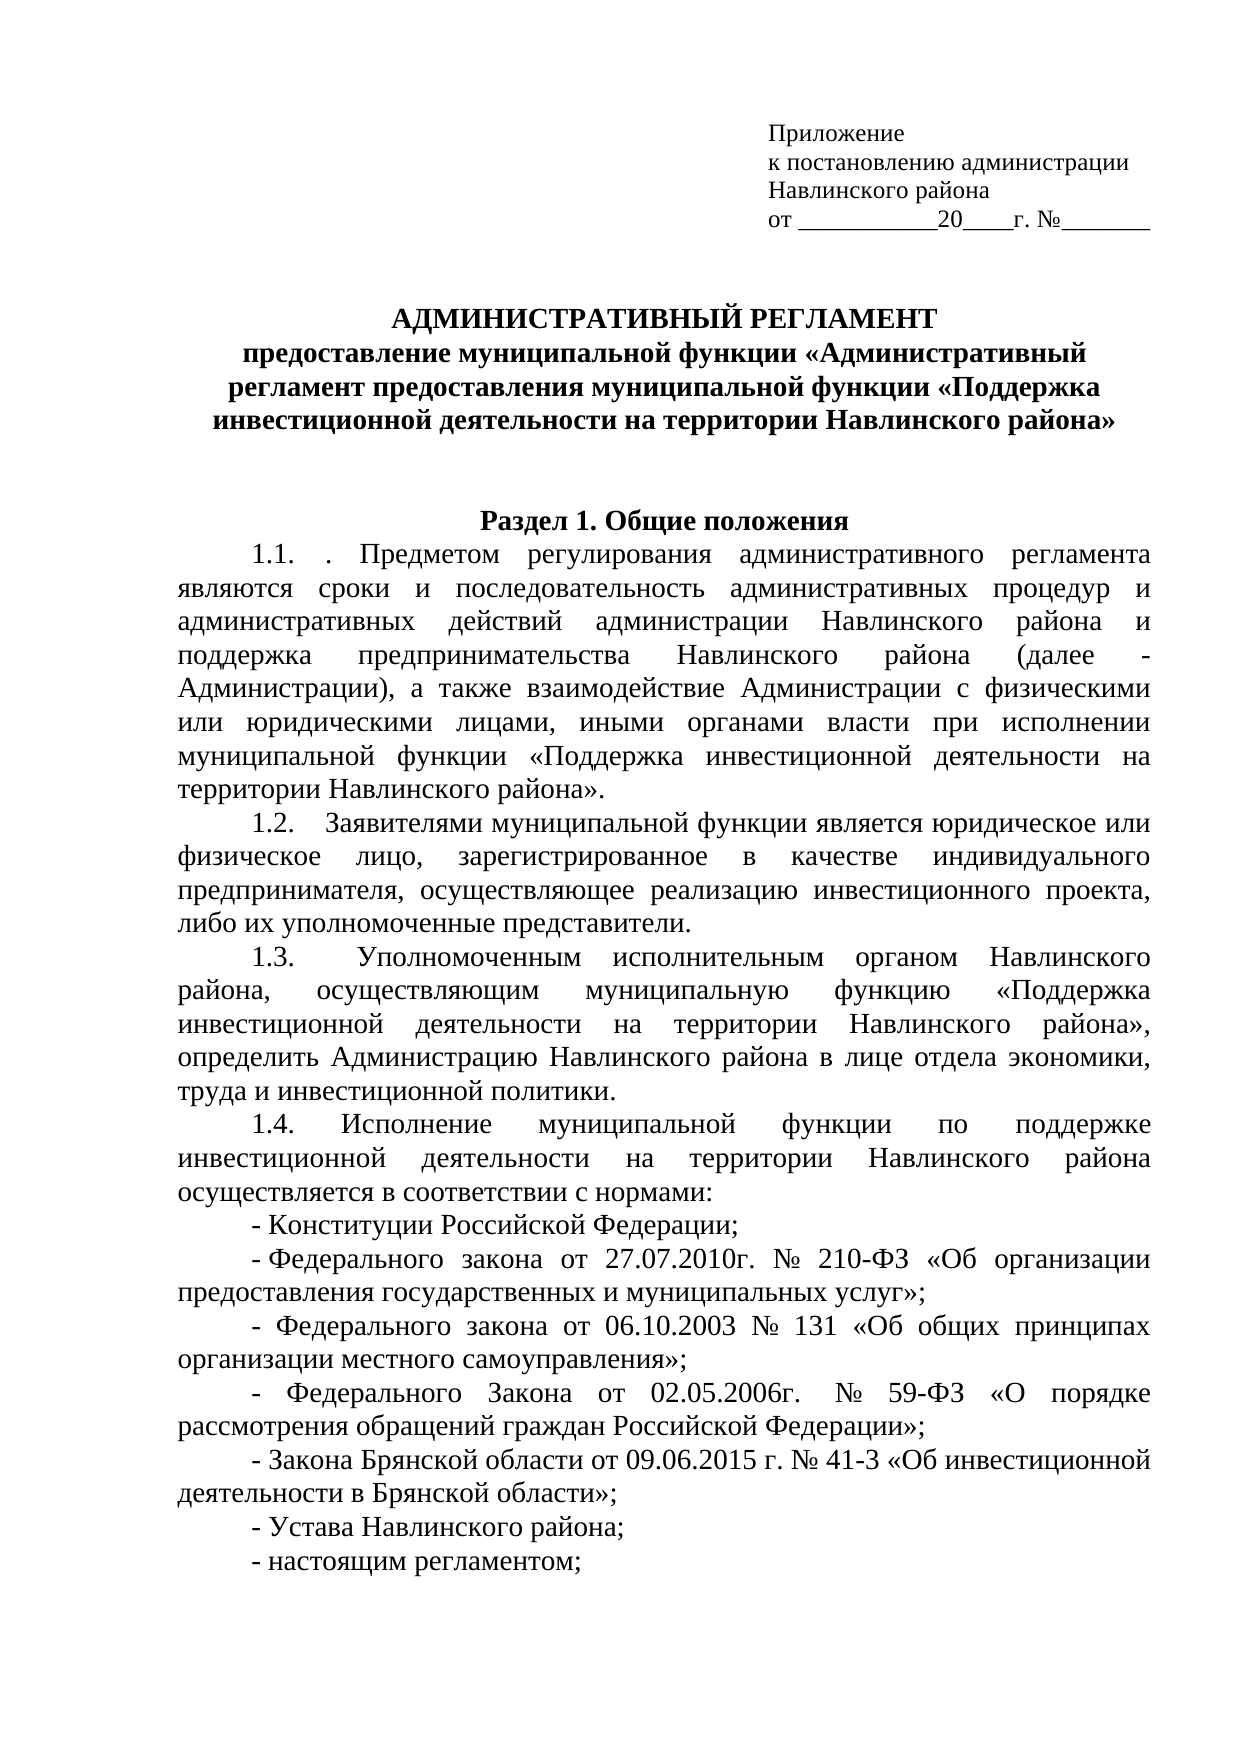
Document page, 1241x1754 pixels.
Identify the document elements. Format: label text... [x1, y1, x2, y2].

list Заявителями муниципальной функции является юридическое или физическое лицо, зарегистрированное в качестве индивидуального предпринимателя, осуществляющее реализацию инвестиционного проекта, либо их уполномоченные представители. [177, 805, 1152, 939]
list . Предметом регулирования административного регламента являются сроки и последовательность административных процедур и административных действий администрации Навлинского района и поддержка предпринимательства Навлинского района (далее - Администрации), а также взаимодействие Администрации с физическими или юридическими лицами, иными органами власти при исполнении муниципальной функции «Поддержка инвестиционной деятельности на территории Навлинского района». [177, 536, 1152, 805]
text - настоящим регламентом; [177, 1543, 1152, 1576]
text - Конституции Российской Федерации; [177, 1207, 1152, 1241]
text - Закона Брянской области от 09.06.2015 г. № 41-3 «Об инвестиционной деятельности в Брянской области»; [177, 1442, 1152, 1509]
text Раздел 1. Общие положения [177, 503, 1152, 536]
text АДМИНИСТРАТИВНЫЙ РЕГЛАМЕНТ [177, 302, 1152, 335]
text Приложение [768, 118, 1152, 147]
text 1.3. Уполномоченным исполнительным органом Навлинского района, осуществляющим муниципальную функцию «Поддержка инвестиционной деятельности на территории Навлинского района», определить Администрацию Навлинского района в лице отдела экономики, труда и инвестиционной политики. [177, 939, 1152, 1107]
text от ___________20____г. №_______ [768, 204, 1152, 233]
text Навлинского района [768, 176, 1152, 204]
text - Федерального закона от 06.10.2003 № 131 «Об общих принципах организации местного самоуправления»; [177, 1308, 1152, 1375]
text - Устава Навлинского района; [177, 1509, 1152, 1543]
text 1.4. Исполнение муниципальной функции по поддержке инвестиционной деятельности на территории Навлинского района осуществляется в соответствии с нормами: [177, 1107, 1152, 1207]
text предоставление муниципальной функции «Административный регламент предоставления муниципальной функции «Поддержка инвестиционной деятельности на территории Навлинского района» [177, 335, 1152, 436]
text - Федерального закона от 27.07.2010г. № 210-ФЗ «Об организации предоставления государственных и муниципальных услуг»; [177, 1241, 1152, 1308]
text - Федерального Закона от 02.05.2006г. № 59-ФЗ «О порядке рассмотрения обращений граждан Российской Федерации»; [177, 1375, 1152, 1442]
text к постановлению администрации [768, 147, 1152, 176]
